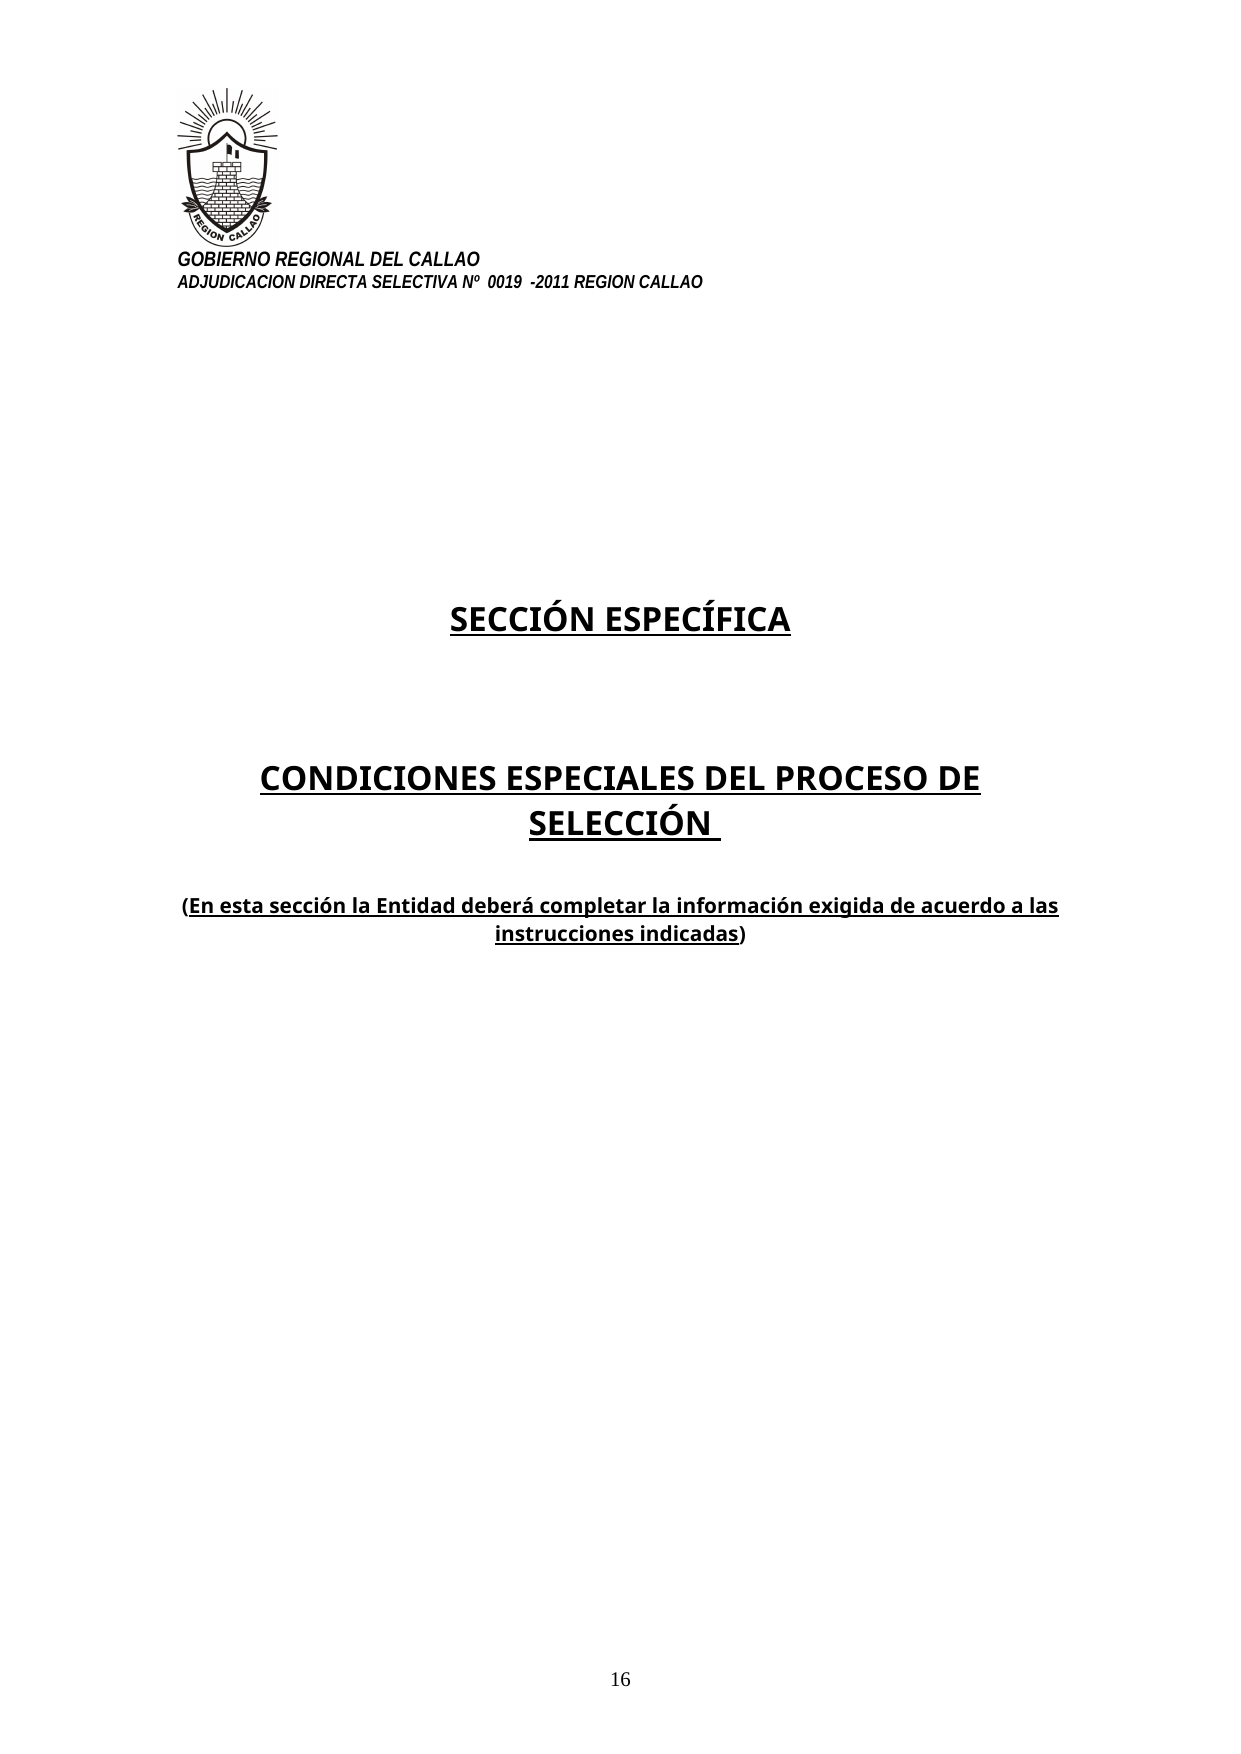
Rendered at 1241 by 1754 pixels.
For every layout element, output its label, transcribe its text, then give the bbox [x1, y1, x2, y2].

text SECCIÓN ESPECÍFICA [177, 601, 1063, 639]
text (En esta sección deberá completar la información exigida de acuerdo a las instrucciones indicadas) [177, 891, 1063, 948]
picture [177, 88, 278, 247]
text CONDICIONES ESPECIALES DEL PROCESO DE SELECCIÓN [177, 755, 1063, 846]
